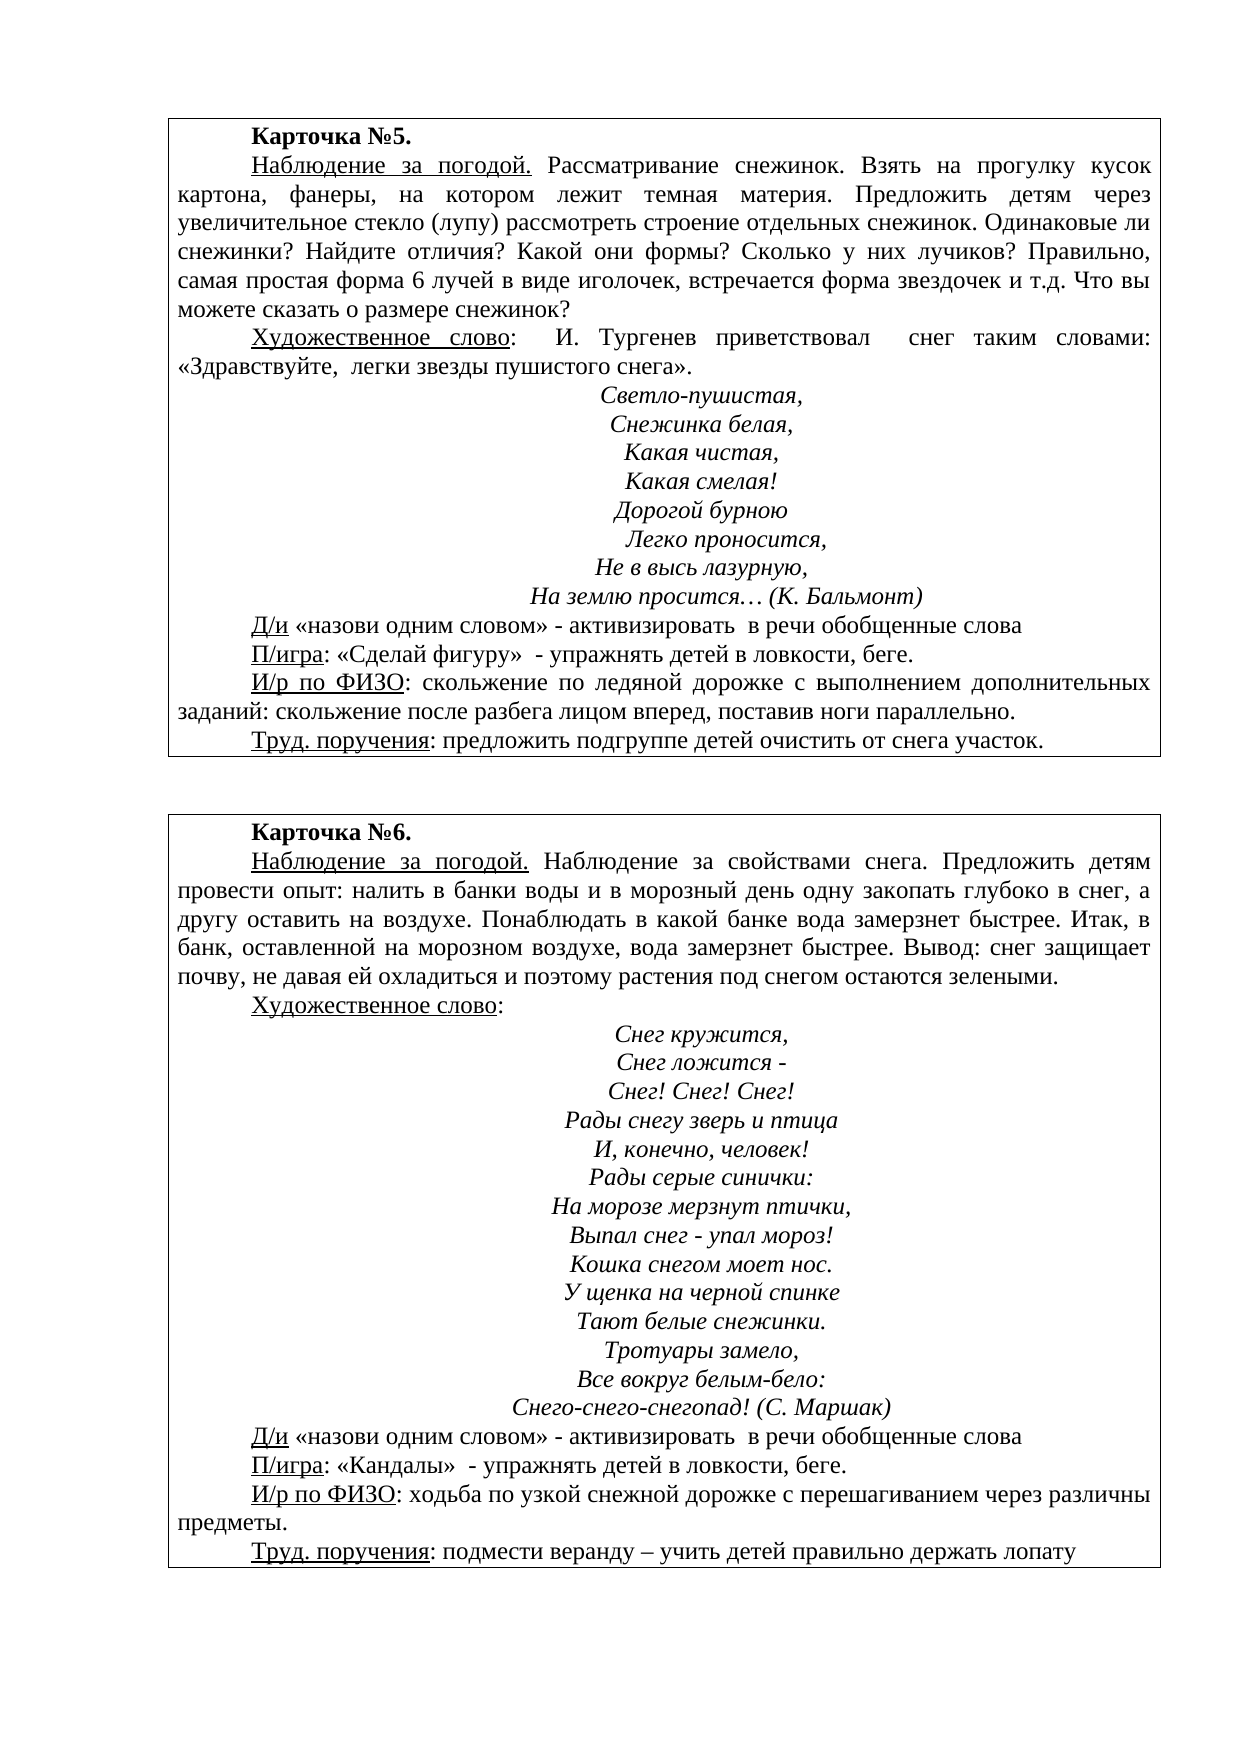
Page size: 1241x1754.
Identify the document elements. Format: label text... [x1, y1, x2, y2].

text Снежинка белая, [177, 409, 1152, 437]
text Тротуары замело, [177, 1335, 1152, 1364]
text Художественное слово: [177, 990, 1152, 1019]
text Художественное слово: И. Тургенев приветствовал снег таким словами: «Здравствуйте, легки звезды пушистого снега». [177, 322, 1152, 380]
text Наблюдение за погодой. Наблюдение за свойствами снега. Предложить детям провести опыт: налить в банки воды и в морозный день одну закопать глубоко в снег, а другу оставить на воздухе. Понаблюдать в какой банке вода замерзнет быстрее. Итак, в банк, оставленной на морозном воздухе, вода замерзнет быстрее. Вывод: снег защищает почву, не давая ей охладиться и поэтому растения под снегом остаются зелеными. [177, 846, 1152, 990]
text Какая чистая, [177, 437, 1152, 466]
text Рады серые синички: [177, 1162, 1152, 1191]
text Дорогой бурною [177, 495, 1152, 524]
text Какая смелая! [177, 466, 1152, 495]
text И/р по ФИЗО: скольжение по ледяной дорожке с выполнением дополнительных заданий: скольжение после разбега лицом вперед, поставив ноги параллельно. [177, 667, 1152, 722]
text Д/и «назови одним словом» - активизировать в речи обобщенные слова [177, 1421, 1152, 1450]
text У щенка на черной спинке [177, 1277, 1152, 1306]
text Снег кружится, [177, 1019, 1152, 1047]
text Д/и «назови одним словом» - активизировать в речи обобщенные слова [177, 610, 1152, 639]
text Карточка №5. [169, 119, 1160, 150]
text Все вокруг белым-бело: [177, 1364, 1152, 1392]
text Снег ложится - [177, 1047, 1152, 1076]
text П/игра: «Сделай фигуру» - упражнять детей в ловкости, беге. [177, 639, 1152, 667]
text На морозе мерзнут птички, [177, 1191, 1152, 1220]
text Труд. поручения: подмести веранду – учить детей правильно держать лопату [169, 1533, 1160, 1567]
text Карточка №6. [169, 815, 1160, 846]
text Труд. поручения: предложить подгруппе детей очистить от снега участок. [169, 722, 1160, 756]
text Кошка снегом моет нос. [177, 1249, 1152, 1277]
text Снег! Снег! Снег! [177, 1076, 1152, 1105]
text П/игра: «Кандалы» - упражнять детей в ловкости, беге. [177, 1450, 1152, 1479]
text На землю просится… (К. Бальмонт) [177, 581, 1152, 610]
text Светло-пушистая, [177, 380, 1152, 409]
text Наблюдение за погодой. Рассматривание снежинок. Взять на прогулку кусок картона, фанеры, на котором лежит темная материя. Предложить детям через увеличительное стекло (лупу) рассмотреть строение отдельных снежинок. Одинаковые ли снежинки? Найдите отличия? Какой они формы? Сколько у них лучиков? Правильно, самая простая форма 6 лучей в виде иголочек, встречается форма звездочек и т.д. Что вы можете сказать о размере снежинок? [177, 150, 1152, 322]
text Выпал снег - упал мороз! [177, 1220, 1152, 1249]
text И/р по ФИЗО: ходьба по узкой снежной дорожке с перешагиванием через различны предметы. [177, 1479, 1152, 1533]
text Не в высь лазурную, [177, 552, 1152, 581]
text Легко проносится, [177, 524, 1152, 552]
text Тают белые снежинки. [177, 1306, 1152, 1335]
text И, конечно, человек! [177, 1134, 1152, 1162]
text Снего-снего-снегопад! (С. Маршак) [177, 1392, 1152, 1421]
text Рады снегу зверь и птица [177, 1105, 1152, 1134]
